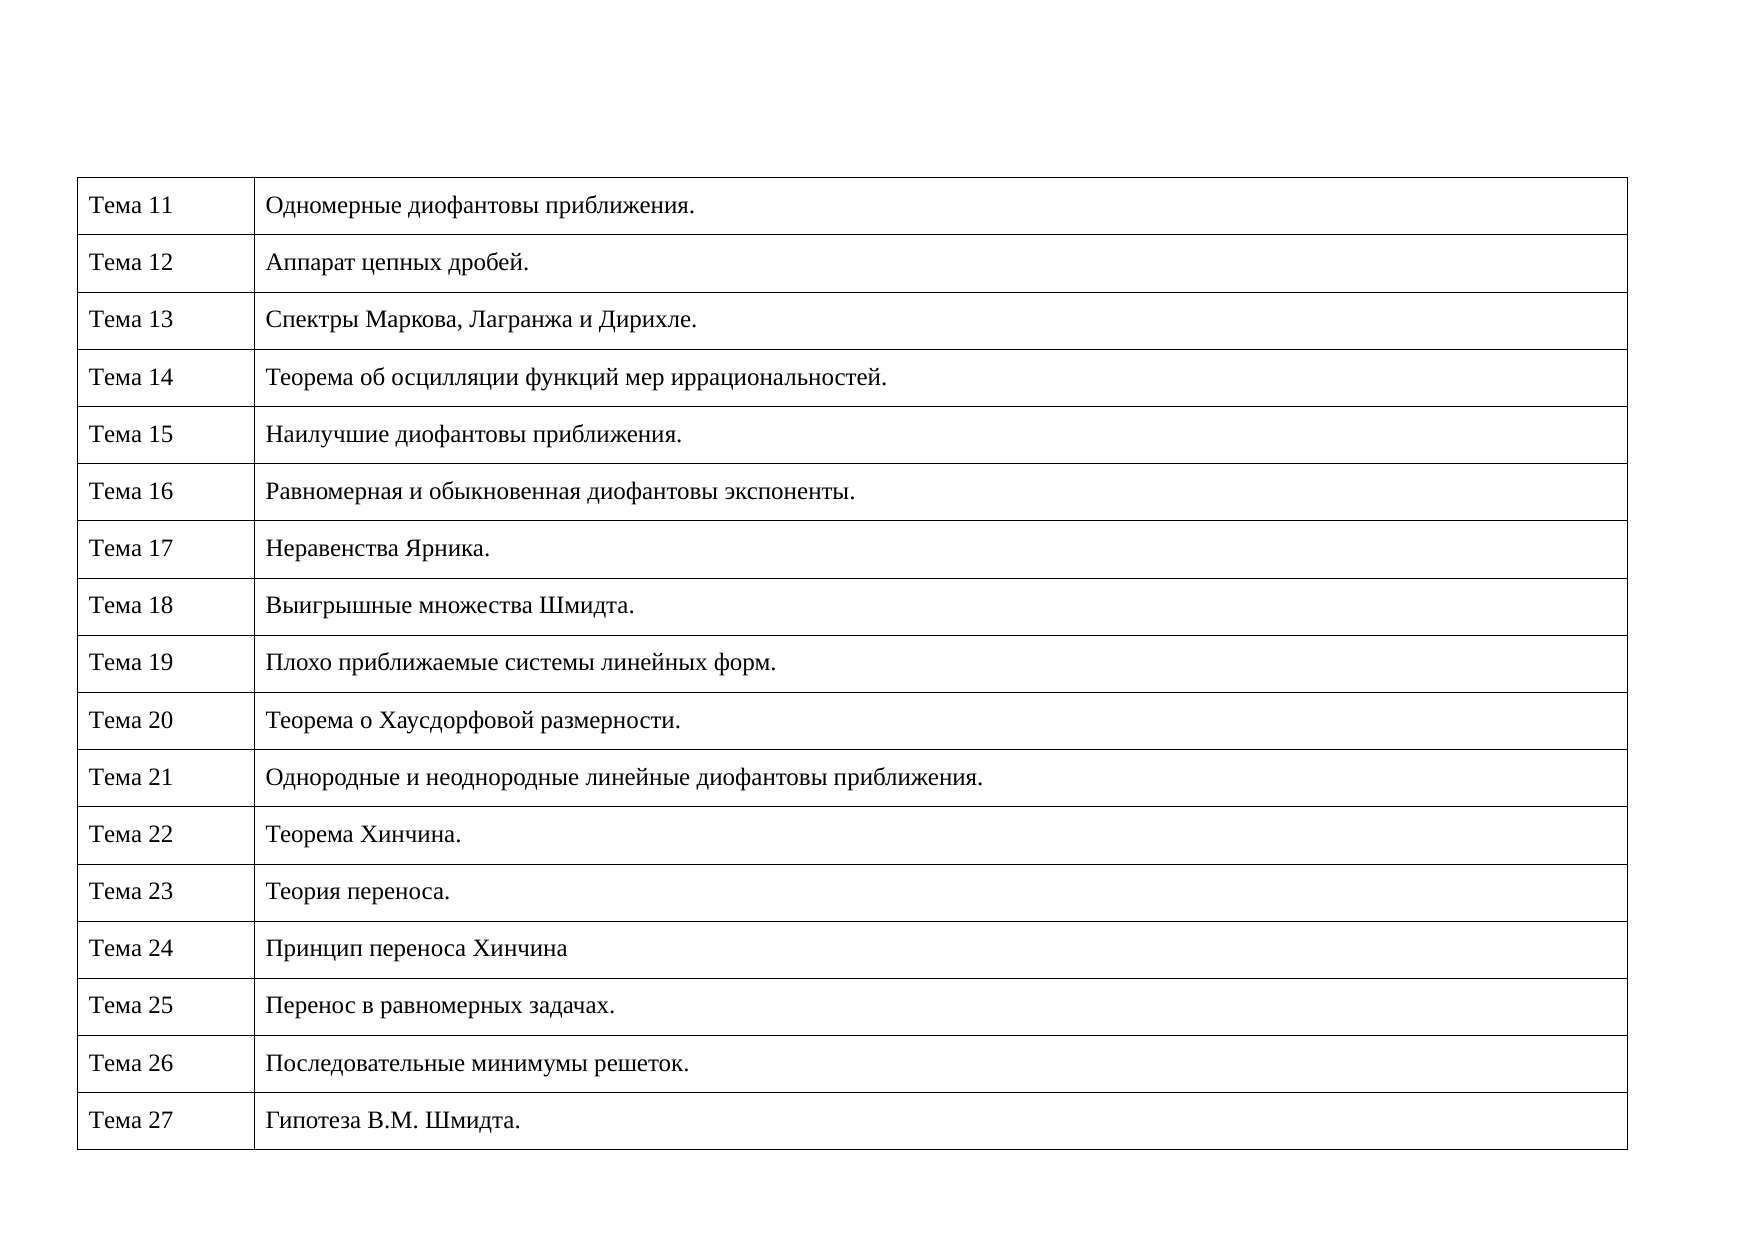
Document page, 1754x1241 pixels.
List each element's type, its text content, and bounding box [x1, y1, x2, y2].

table_cell Тема 15 [78, 407, 254, 463]
table_cell Выигрышные множества Шмидта. [255, 579, 1627, 635]
table_cell Перенос в равномерных задачах. [255, 979, 1627, 1035]
table_cell Тема 21 [78, 750, 254, 806]
table_cell Тема 20 [78, 693, 254, 749]
table_cell Тема 14 [78, 350, 254, 406]
table_cell Тема 19 [78, 636, 254, 692]
table_cell Теория переноса. [255, 865, 1627, 921]
table_cell Тема 27 [78, 1093, 254, 1149]
table_cell Тема 23 [78, 865, 254, 921]
table_cell Наилучшие диофантовы приближения. [255, 407, 1627, 463]
table_cell Тема 16 [78, 464, 254, 520]
table_cell Равномерная и обыкновенная диофантовы экспоненты. [255, 464, 1627, 520]
table_cell Гипотеза В.М. Шмидта. [255, 1093, 1627, 1149]
table_cell Однородные и неоднородные линейные диофантовы приближения. [255, 750, 1627, 806]
table_cell Тема 24 [78, 922, 254, 978]
table_cell Последовательные минимумы решеток. [255, 1036, 1627, 1092]
table_cell Тема 17 [78, 521, 254, 577]
table_cell Плохо приближаемые системы линейных форм. [255, 636, 1627, 692]
table_cell Спектры Маркова, Лагранжа и Дирихле. [255, 293, 1627, 349]
table_cell Неравенства Ярника. [255, 521, 1627, 577]
table_cell Тема 22 [78, 807, 254, 863]
table_cell Принцип переноса Хинчина [255, 922, 1627, 978]
table_cell Тема 11 [78, 178, 254, 234]
table_cell Теорема о Хаусдорфовой размерности. [255, 693, 1627, 749]
table_cell Тема 18 [78, 579, 254, 635]
table_cell Тема 26 [78, 1036, 254, 1092]
table_cell Теорема Хинчина. [255, 807, 1627, 863]
table_cell Теорема об осцилляции функций мер иррациональностей. [255, 350, 1627, 406]
table_cell Тема 13 [78, 293, 254, 349]
table_cell Одномерные диофантовы приближения. [255, 178, 1627, 234]
table_cell Аппарат цепных дробей. [255, 235, 1627, 292]
table_cell Тема 25 [78, 979, 254, 1035]
table_cell Тема 12 [78, 235, 254, 292]
